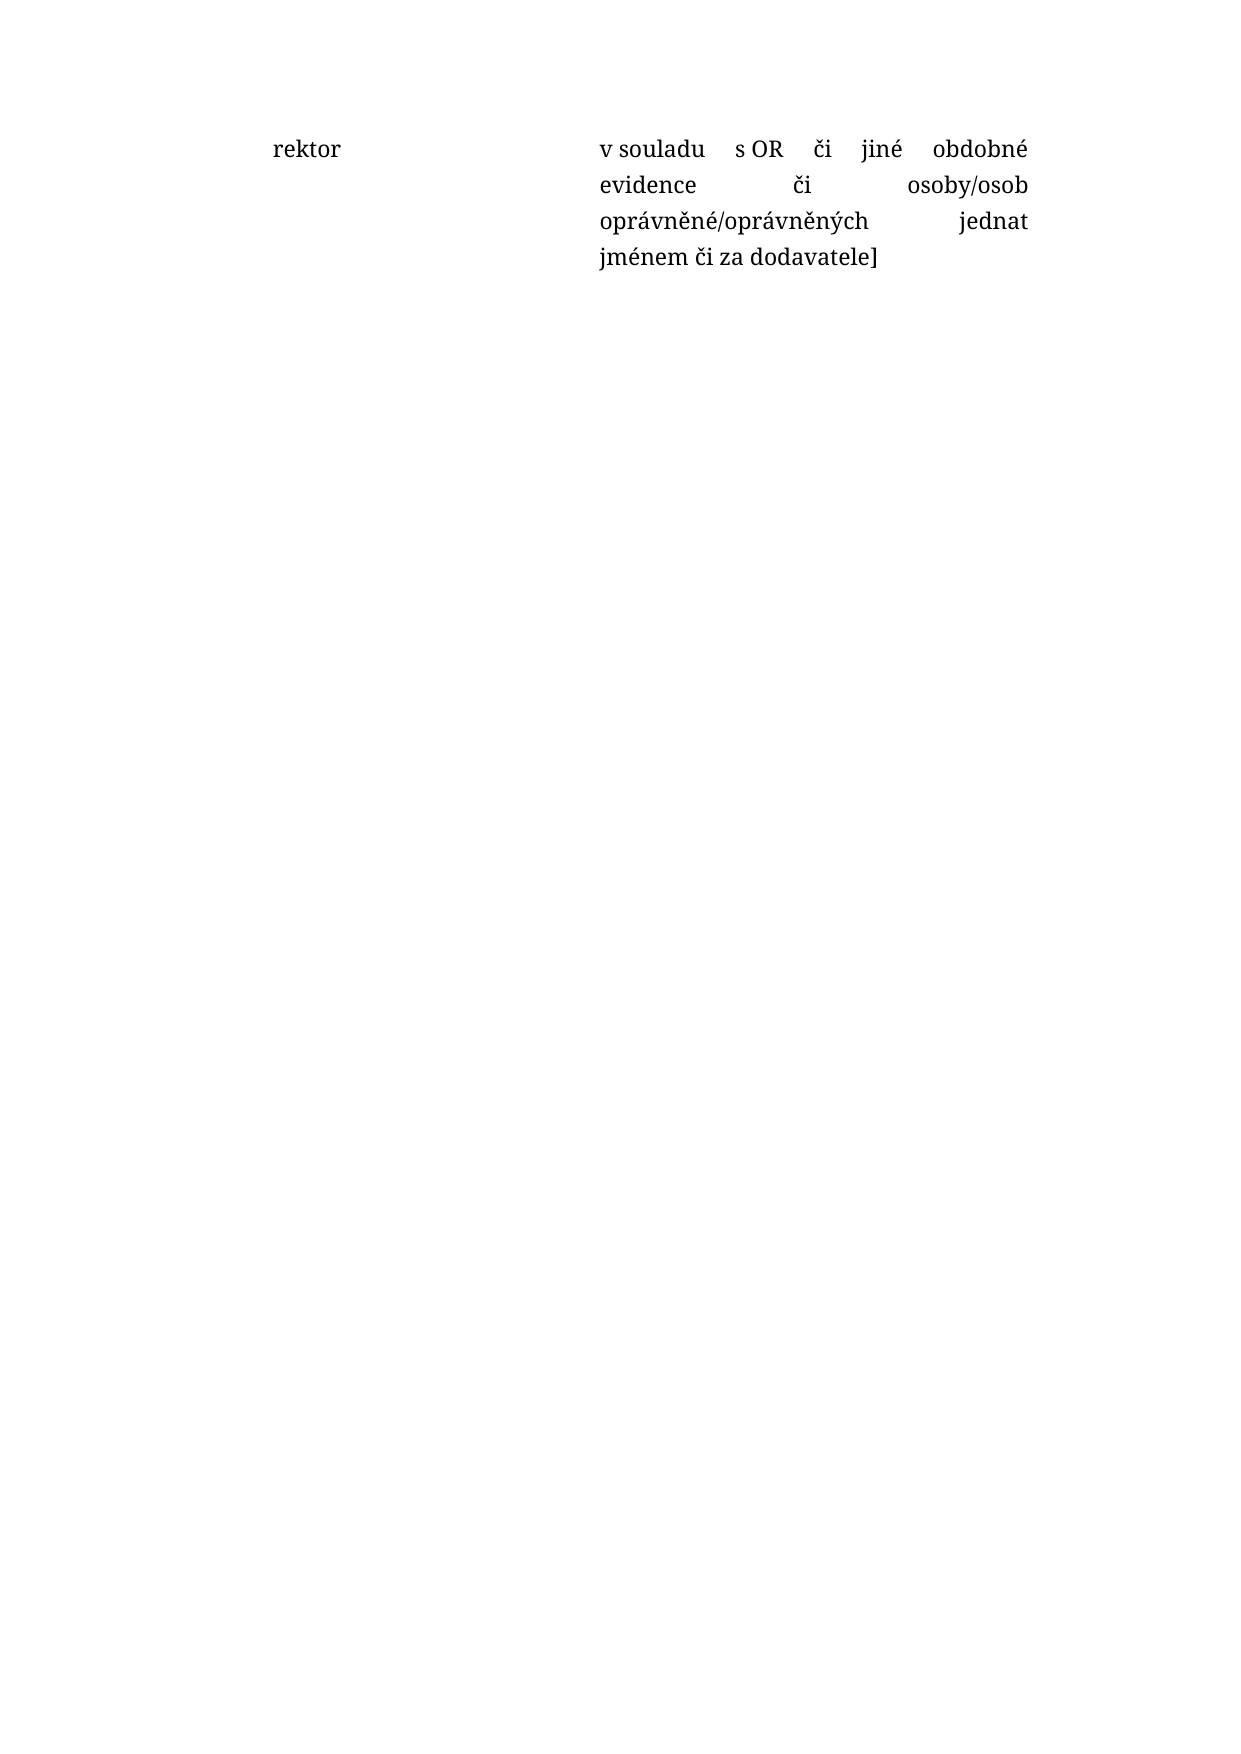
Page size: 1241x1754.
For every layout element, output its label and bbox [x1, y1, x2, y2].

table_header [588, 133, 1040, 276]
table_header [136, 133, 588, 276]
